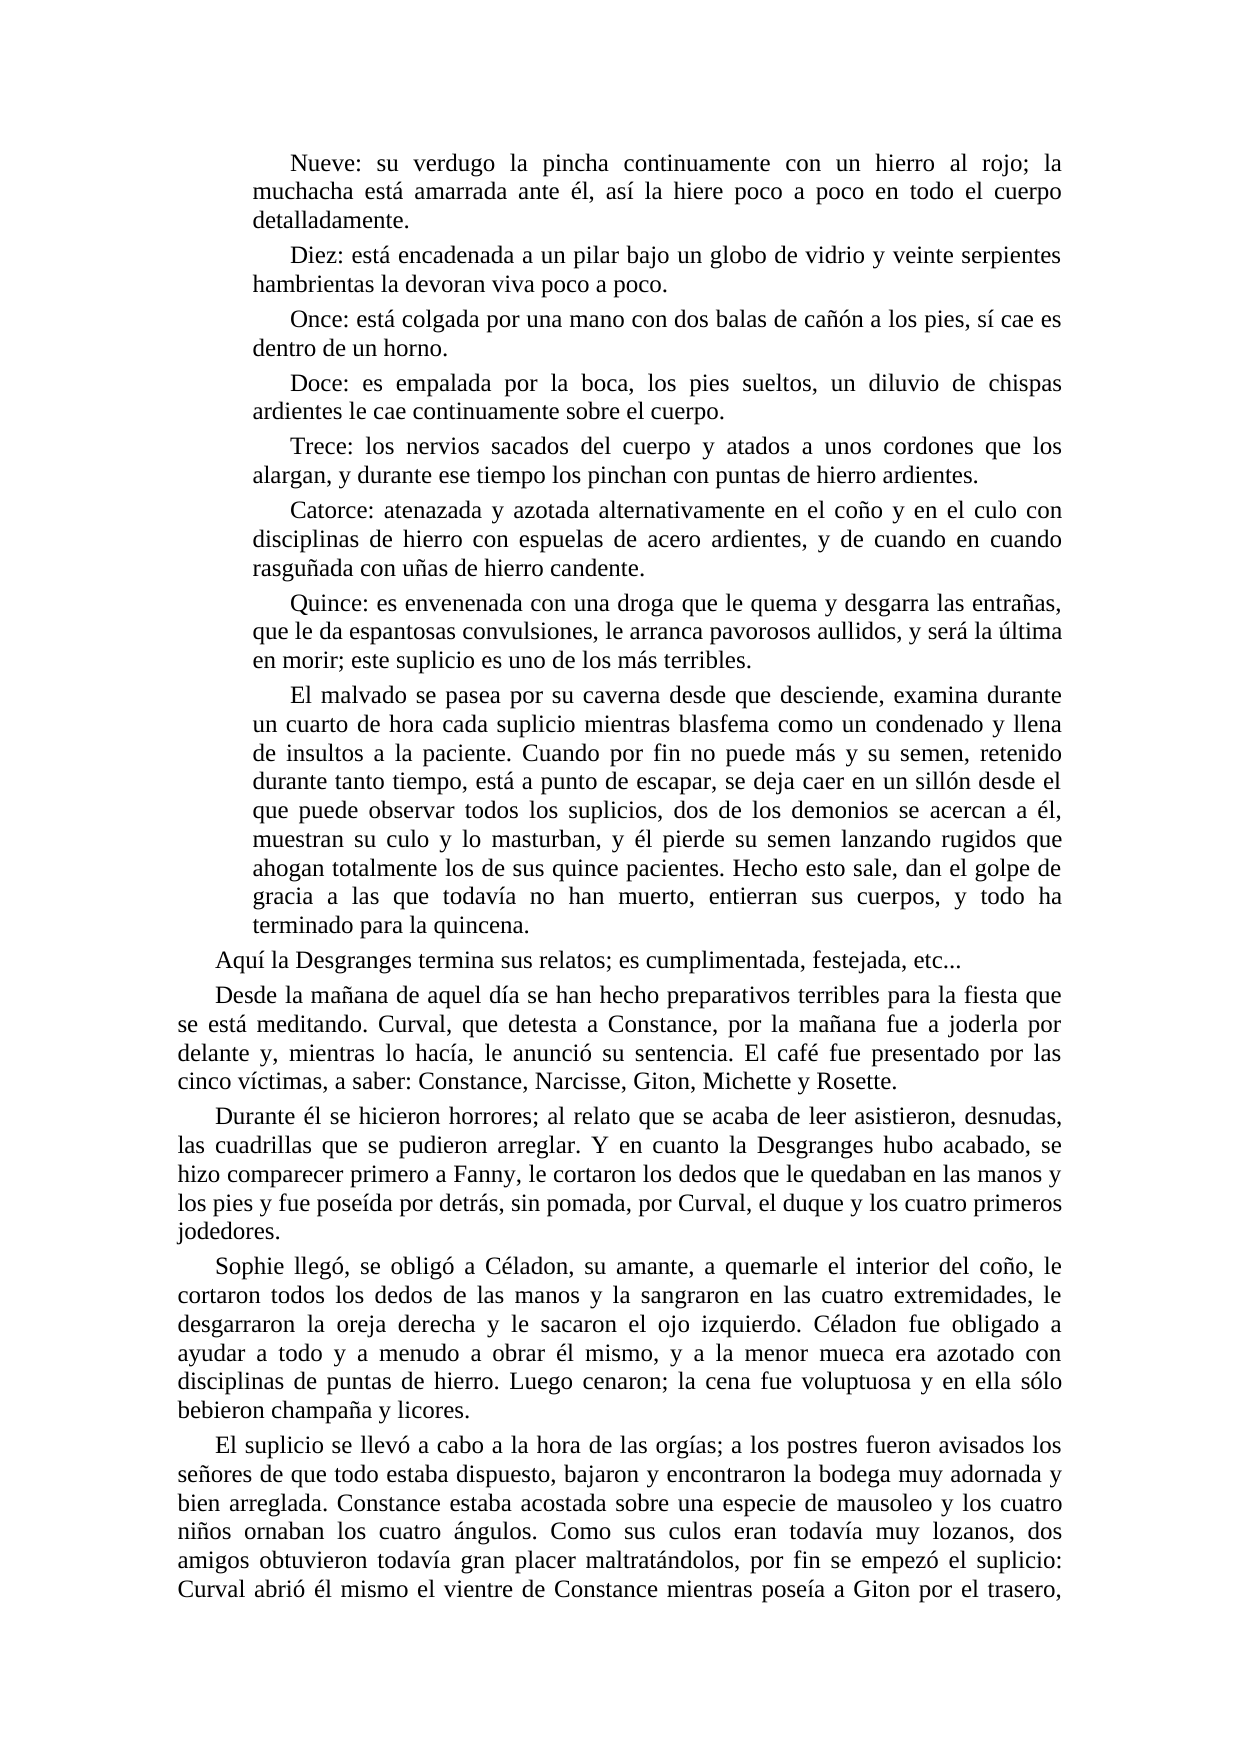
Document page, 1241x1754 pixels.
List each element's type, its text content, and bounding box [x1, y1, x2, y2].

text Desde la mañana de aquel día se han hecho preparativos terribles para la fiesta que se está meditando. Curval, que detesta a Constance, por la mañana fue a joderla por delante y, mientras lo hacía, le anunció su sentencia. El café fue presentado por las cinco víctimas, a saber: Constance, Narcisse, Giton, Michette y Rosette. [177, 980, 1063, 1095]
text Quince: es envenenada con una droga que le quema y desgarra las entrañas, que le da espantosas convulsiones, le arranca pavorosos aullidos, y será la última en morir; este suplicio es uno de los más terribles. [252, 588, 1063, 674]
text Durante él se hicieron horrores; al relato que se acaba de leer asistieron, desnudas, las cuadrillas que se pudieron arreglar. Y en cuanto la Desgranges hubo acabado, se hizo comparecer primero a Fanny, le cortaron los dedos que le quedaban en las manos y los pies y fue poseída por detrás, sin pomada, por Curval, el duque y los cuatro primeros jodedores. [177, 1101, 1063, 1245]
text Trece: los nervios sacados del cuerpo y atados a unos cordones que los alargan, y durante ese tiempo los pinchan con puntas de hierro ardientes. [252, 431, 1063, 489]
text Sophie llegó, se obligó a Céladon, su amante, a quemarle el interior del coño, le cortaron todos los dedos de las manos y la sangraron en las cuatro extremidades, le desgarraron la oreja derecha y le sacaron el ojo izquierdo. Céladon fue obligado a ayudar a todo y a menudo a obrar él mismo, y a la menor mueca era azotado con disciplinas de puntas de hierro. Luego cenaron; la cena fue voluptuosa y en ella sólo bebieron champaña y licores. [177, 1251, 1063, 1424]
text Diez: está encadenada a un pilar bajo un globo de vidrio y veinte serpientes hambrientas la devoran viva poco a poco. [252, 240, 1063, 298]
text Nueve: su verdugo la pincha continuamente con un hierro al rojo; la muchacha está amarrada ante él, así la hiere poco a poco en todo el cuerpo detalladamente. [252, 148, 1063, 234]
text Once: está colgada por una mano con dos balas de cañón a los pies, sí cae es dentro de un horno. [252, 304, 1063, 361]
text Aquí la Desgranges termina sus relatos; es cumplimentada, festejada, etc... [177, 945, 1063, 974]
text El malvado se pasea por su caverna desde que desciende, examina durante un cuarto de hora cada suplicio mientras blasfema como un condenado y llena de insultos a la paciente. Cuando por fin no puede más y su semen, retenido durante tanto tiempo, está a punto de escapar, se deja caer en un sillón desde el que puede observar todos los suplicios, dos de los demonios se acercan a él, muestran su culo y lo masturban, y él pierde su semen lanzando rugidos que ahogan totalmente los de sus quince pacientes. Hecho esto sale, dan el golpe de gracia a las que todavía no han muerto, entierran sus cuerpos, y todo ha terminado para la quincena. [252, 680, 1063, 939]
text Catorce: atenazada y azotada alternativamente en el coño y en el culo con disciplinas de hierro con espuelas de acero ardientes, y de cuando en cuando rasguñada con uñas de hierro candente. [252, 495, 1063, 581]
text Doce: es empalada por la boca, los pies sueltos, un diluvio de chispas ardientes le cae continuamente sobre el cuerpo. [252, 368, 1063, 425]
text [177, 1430, 1063, 1603]
